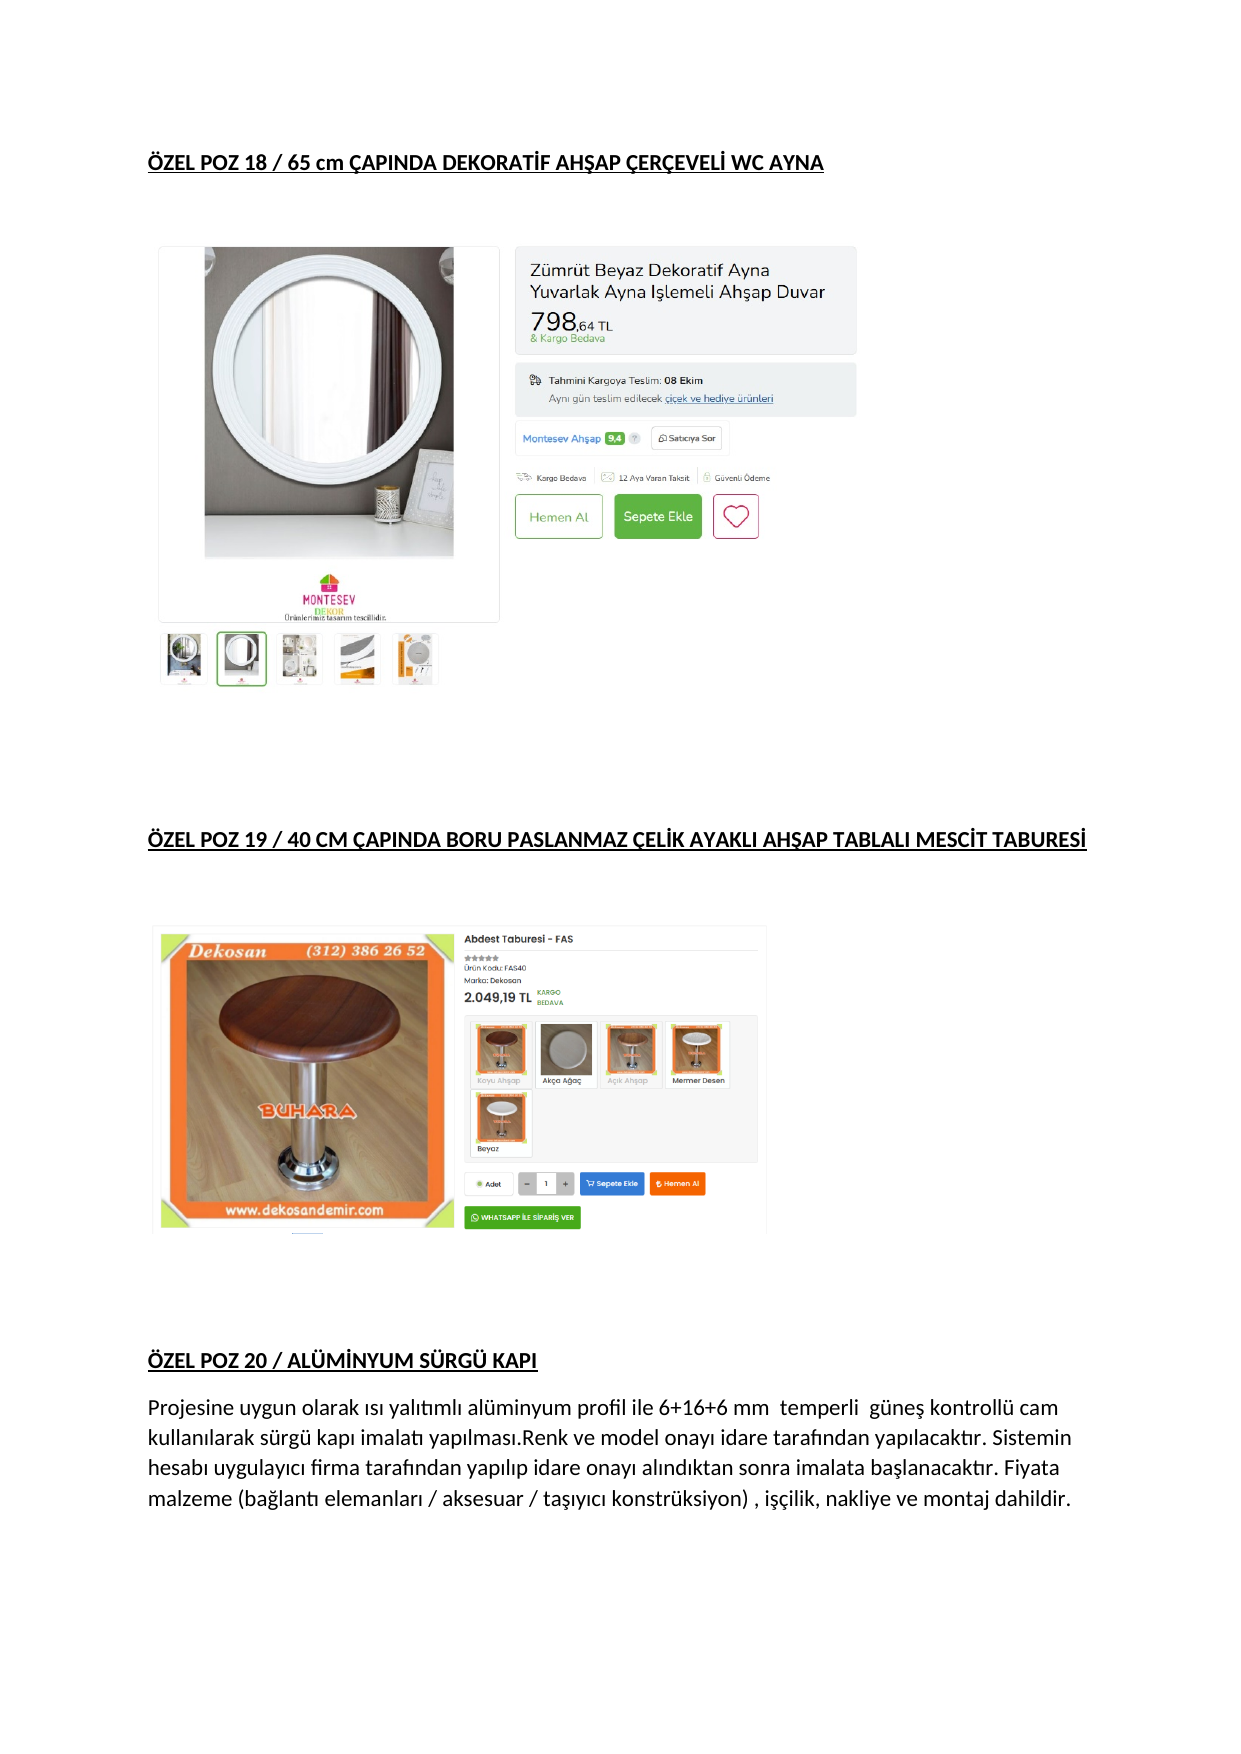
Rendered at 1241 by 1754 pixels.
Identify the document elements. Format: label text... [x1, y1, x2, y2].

picture [147, 918, 783, 1234]
text ÖZEL POZ 19 / 40 CM ÇAPINDA BORU PASLANMAZ ÇELİK AYAKLI AHŞAP TABLALI MESCİT TABURESİ [148, 825, 1093, 853]
picture [147, 241, 874, 713]
text ÖZEL POZ 18 / 65 cm ÇAPINDA DEKORATİF AHŞAP ÇERÇEVELİ WC AYNA [148, 148, 1093, 176]
text ÖZEL POZ 20 / ALÜMİNYUM SÜRGÜ KAPI [148, 1346, 1093, 1374]
text Projesine uygun olarak ısı yalıtımlı alüminyum profil ile 6+16+6 mm temperli güneş kontrollü cam kullanılarak sürgü kapı imalatı yapılması.Renk ve model onayı idare tarafından yapılacaktır. Sistemin hesabı uygulayıcı firma tarafından yapılıp idare onayı alındıktan sonra imalata başlanacaktır. Fiyata malzeme (bağlantı elemanları / aksesuar / taşıyıcı konstrüksiyon) , işçilik, nakliye ve montaj dahildir. [148, 1393, 1093, 1512]
